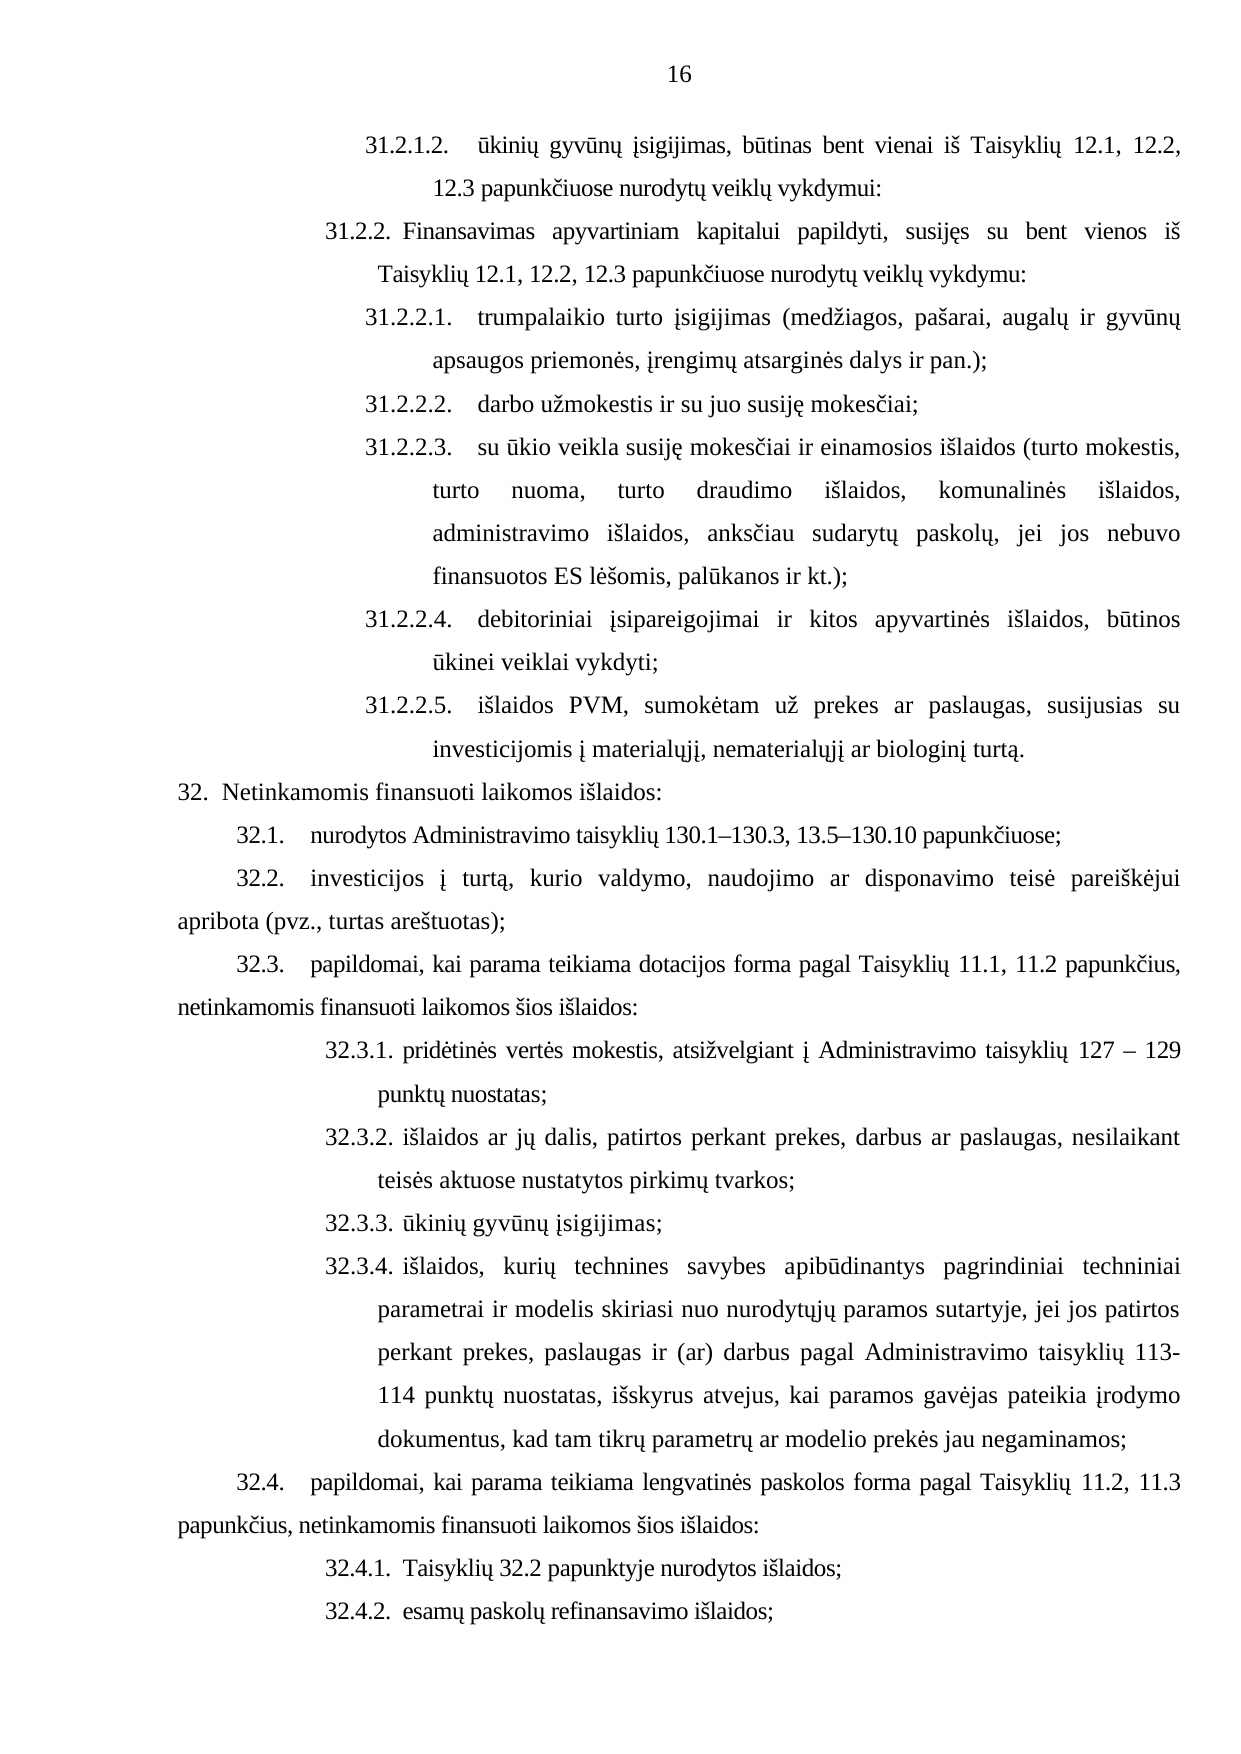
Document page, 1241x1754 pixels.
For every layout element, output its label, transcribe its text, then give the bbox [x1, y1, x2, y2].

list trumpalaikio turto įsigijimas (medžiagos, pašarai, augalų ir gyvūnų apsaugos priemonės, įrengimų atsarginės dalys ir pan.); [365, 302, 1181, 374]
list debitoriniai įsipareigojimai ir kitos apyvartinės išlaidos, būtinos ūkinei veiklai vykdyti; [365, 604, 1181, 676]
list darbo užmokestis ir su juo susiję mokesčiai; [365, 389, 1181, 417]
list papildomai, kai parama teikiama dotacijos forma pagal Taisyklių 11.1, 11.2 papunkčius, netinkamomis finansuoti laikomos šios išlaidos: [177, 949, 1181, 1021]
list Netinkamomis finansuoti laikomos išlaidos: [177, 777, 1181, 806]
list pridėtinės vertės mokestis, atsižvelgiant į Administravimo taisyklių 127 – 129 punktų nuostatas; [325, 1036, 1181, 1107]
list Taisyklių 32.2 papunktyje nurodytos išlaidos; [325, 1553, 1181, 1582]
list išlaidos ar jų dalis, patirtos perkant prekes, darbus ar paslaugas, nesilaikant teisės aktuose nustatytos pirkimų tvarkos; [325, 1122, 1181, 1194]
list Finansavimas apyvartiniam kapitalui papildyti, susijęs su bent vienos iš Taisyklių 12.1, 12.2, 12.3 papunkčiuose nurodytų veiklų vykdymu: [325, 216, 1181, 288]
list papildomai, kai parama teikiama lengvatinės paskolos forma pagal Taisyklių 11.2, 11.3 papunkčius, netinkamomis finansuoti laikomos šios išlaidos: [177, 1467, 1181, 1539]
list investicijos į turtą, kurio valdymo, naudojimo ar disponavimo teisė pareiškėjui apribota (pvz., turtas areštuotas); [177, 863, 1181, 935]
list išlaidos, kurių technines savybes apibūdinantys pagrindiniai techniniai parametrai ir modelis skiriasi nuo nurodytųjų paramos sutartyje, jei jos patirtos perkant prekes, paslaugas ir (ar) darbus pagal Administravimo taisyklių 113-114 punktų nuostatas, išskyrus atvejus, kai paramos gavėjas pateikia įrodymo dokumentus, kad tam tikrų parametrų ar modelio prekės jau negaminamos; [325, 1251, 1181, 1452]
list ūkinių gyvūnų įsigijimas, būtinas bent vienai iš Taisyklių 12.1, 12.2, 12.3 papunkčiuose nurodytų veiklų vykdymui: [365, 130, 1181, 202]
list esamų paskolų refinansavimo išlaidos; [325, 1596, 1181, 1625]
list išlaidos PVM, sumokėtam už prekes ar paslaugas, susijusias su investicijomis į materialųjį, nematerialųjį ar biologinį turtą. [365, 691, 1181, 762]
list nurodytos Administravimo taisyklių 130.1–130.3, 13.5–130.10 papunkčiuose; [177, 820, 1181, 849]
list ūkinių gyvūnų įsigijimas; [325, 1208, 1181, 1237]
list su ūkio veikla susiję mokesčiai ir einamosios išlaidos (turto mokestis, turto nuoma, turto draudimo išlaidos, komunalinės išlaidos, administravimo išlaidos, anksčiau sudarytų paskolų, jei jos nebuvo finansuotos ES lėšomis, palūkanos ir kt.); [365, 432, 1181, 590]
